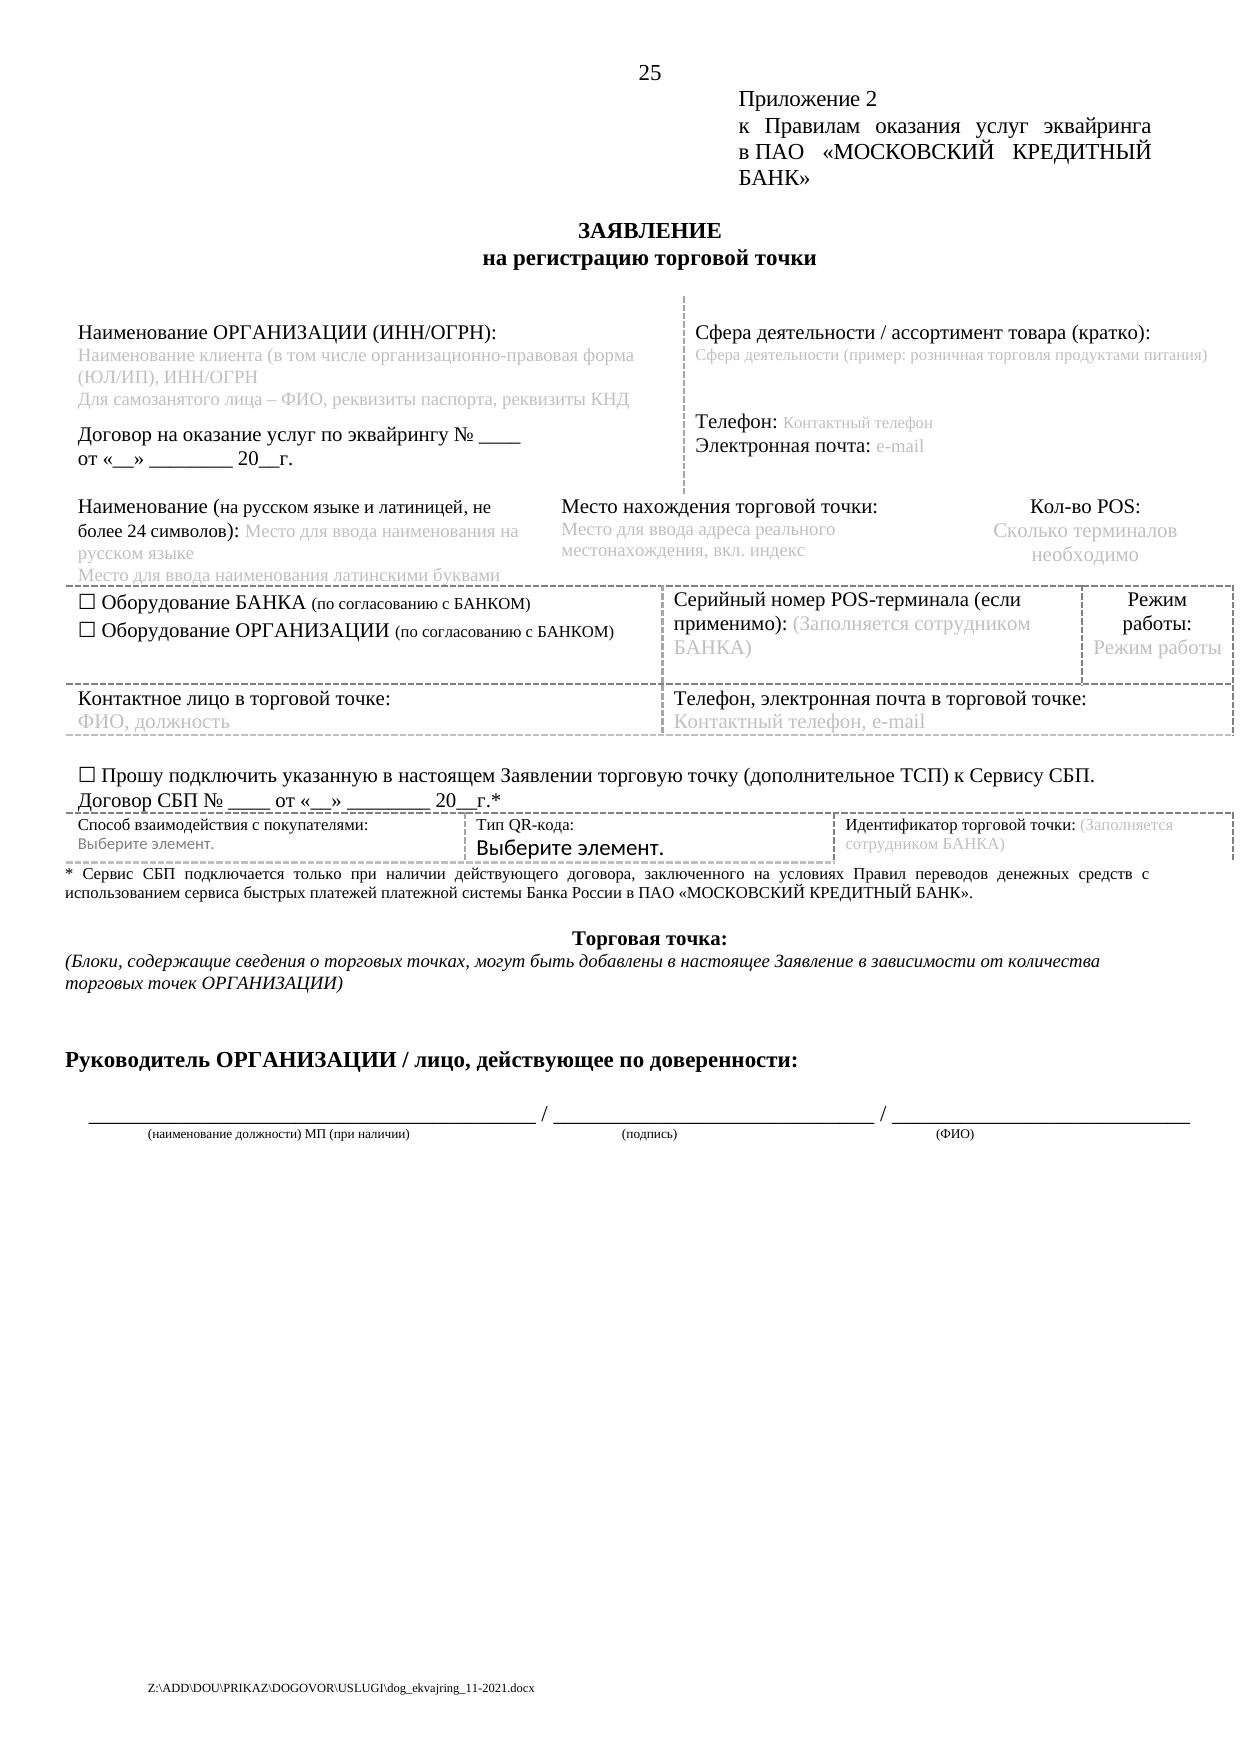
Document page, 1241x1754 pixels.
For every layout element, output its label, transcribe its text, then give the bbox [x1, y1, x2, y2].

table_cell Телефон: Контактный телефон Электронная почта: e-mail [684, 385, 1233, 494]
table_cell Контактное лицо в торговой точке: ФИО, должность [66, 683, 662, 733]
text _______________________________________ / ____________________________ / __________________________ [89, 1100, 1211, 1127]
text (Блоки, содержащие сведения о торговых точках, могут быть добавлены в настоящее Заявление в зависимости от количества торговых точек ОРГАНИЗАЦИИ) [65, 950, 1152, 993]
text * Сервис СБП подключается только при наличии действующего договора, заключенного на условиях Правил переводов денежных средств с использованием сервиса быстрых платежей платежной системы Банка России в ПАО «МОСКОВСКИЙ КРЕДИТНЫЙ БАНК». [65, 863, 1152, 902]
table_cell ☐ Оборудование БАНКА (по согласованию с БАНКОМ) ☐ Оборудование ОРГАНИЗАЦИИ (по согласованию с БАНКОМ) [66, 585, 662, 683]
table_cell Идентификатор торговой точки: (Заполняется сотрудником БАНКА) [834, 812, 1233, 861]
text ЗАЯВЛЕНИЕ [148, 217, 1152, 243]
text на регистрацию торговой точки [148, 243, 1152, 270]
table_cell Режим работы: Режим работы [1082, 585, 1233, 683]
text Руководитель ОРГАНИЗАЦИИ / лицо, действующее по доверенности: [65, 1046, 1152, 1072]
table_cell Серийный номер POS-терминала (если применимо): (Заполняется сотрудником БАНКА) [663, 585, 1082, 683]
text к Правилам оказания услуг эквайринга в ПАО «МОСКОВСКИЙ КРЕДИТНЫЙ БАНК» [738, 112, 1152, 191]
table_header ☐ Прошу подключить указанную в настоящем Заявлении торговую точку (дополнительное ТСП) к Сервису СБП. Договор СБП № ____ от «__» ________ 20__г.* [66, 760, 1233, 812]
text (наименование должности) МП (при наличии) (подпись) (ФИО) [148, 1127, 1152, 1153]
table_cell Кол-во POS: Сколько терминалов необходимо [938, 494, 1233, 585]
table_cell Тип QR-кода: [465, 812, 834, 861]
table_cell Телефон, электронная почта в торговой точке: Контактный телефон, e-mail [663, 683, 1233, 733]
text Торговая точка: [148, 926, 1152, 950]
table_header Наименование ОРГАНИЗАЦИИ (ИНН/ОГРН): Наименование клиента (в том числе организационно-правовая форма (ЮЛ/ИП), ИНН/ОГРН Для самозанятого лица – ФИО, реквизиты паспорта, реквизиты КНД Договор на оказание услуг по эквайрингу № ____ от «__» ________ 20__г. [66, 296, 684, 494]
table_header Сфера деятельности / ассортимент товара (кратко): Сфера деятельности (пример: розничная торговля продуктами питания) [684, 296, 1233, 385]
table_cell Наименование (на русском языке и латиницей, не более 24 символов): Место для ввода наименования на русском языке Место для ввода наименования латинскими буквами [66, 494, 550, 585]
text Приложение 2 [664, 85, 1152, 112]
table_cell Способ взаимодействия с покупателями: [66, 812, 465, 861]
table_cell Место нахождения торговой точки: Место для ввода адреса реального местонахождения, вкл. индекс [550, 494, 937, 585]
